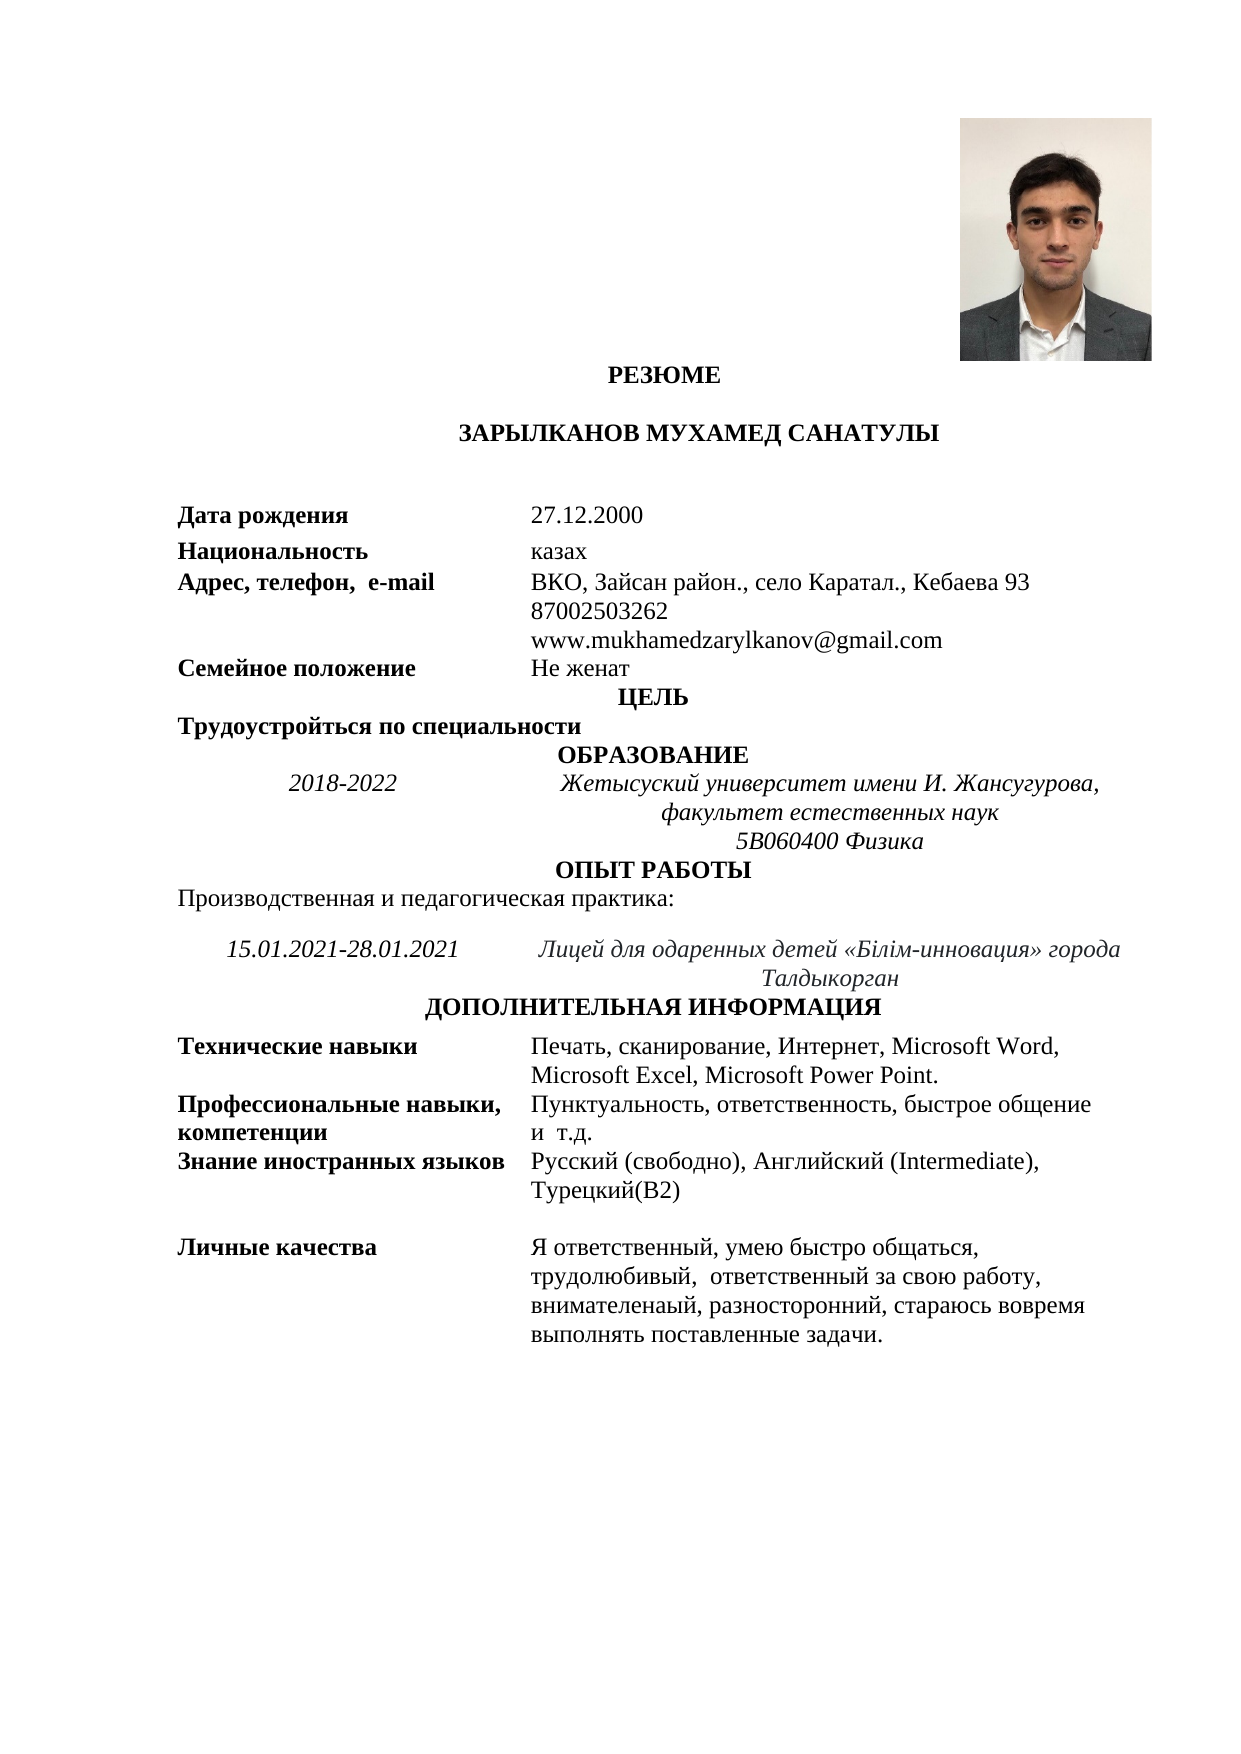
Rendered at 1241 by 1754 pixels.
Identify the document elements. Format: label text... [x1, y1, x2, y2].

table_cell Адрес, телефон, e-mail [166, 567, 519, 653]
table_cell ОПЫТ РАБОТЫ Производственная и педагогическая практика: [166, 855, 1140, 934]
table_cell Пунктуальность, ответственность, быстрое общение и т.д. [519, 1089, 1140, 1146]
table_cell Знание иностранных языков [166, 1146, 519, 1232]
table_cell Лицей для одаренных детей «Білім-инновация» города Талдыкорган [899, 934, 1140, 992]
table_cell Национальность [166, 536, 519, 567]
table_cell Личные качества [166, 1233, 519, 1347]
table_cell Технические навыки [166, 1031, 519, 1089]
picture [960, 118, 1152, 361]
table_cell Я ответственный, умею быстро общаться, трудолюбивый, ответственный за свою работу, внимателенаый, разносторонний, стараюсь вовремя выполнять поставленные задачи. [519, 1233, 1140, 1347]
table_cell Семейное положение [166, 654, 519, 682]
table_cell Печать, сканирование, Интернет, Microsoft Word, Microsoft Excel, Microsoft Power Point. [519, 1031, 1140, 1089]
text РЕЗЮМЕ [177, 361, 1152, 389]
table_cell 15.01.2021-28.01.2021 [166, 934, 519, 992]
table_cell Жетысуский университет имени И. Жансугурова, факультет естественных наук 5В060400 Физика [519, 769, 1140, 855]
table_cell Лицей для одаренных детей «Білім-инновация» города Талдыкорган [519, 934, 761, 992]
table_cell казах [519, 536, 1140, 567]
table_cell ЦЕЛЬ [166, 682, 1140, 711]
table_cell ДОПОЛНИТЕЛЬНАЯ ИНФОРМАЦИЯ [166, 992, 1140, 1031]
table_cell 2018-2022 [166, 769, 519, 855]
table_cell Русский (свободно), Английский (Intermediate), Турецкий(B2) [519, 1146, 1140, 1232]
table_cell ОБРАЗОВАНИЕ [166, 740, 1140, 768]
table_cell ВКО, Зайсан район., село Каратал., Кебаева 93 87002503262 www.mukhamedzarylkanov@gmail.com [519, 567, 1140, 653]
table_header Дата рождения [166, 500, 519, 536]
table_cell Трудоустройться по специальности [166, 711, 1140, 740]
table_cell Не женат [519, 654, 1140, 682]
text ЗАРЫЛКАНОВ МУХАМЕД САНАТУЛЫ [177, 418, 1152, 447]
table_cell Профессиональные навыки, компетенции [166, 1089, 519, 1146]
table_header 27.12.2000 [519, 500, 1140, 536]
